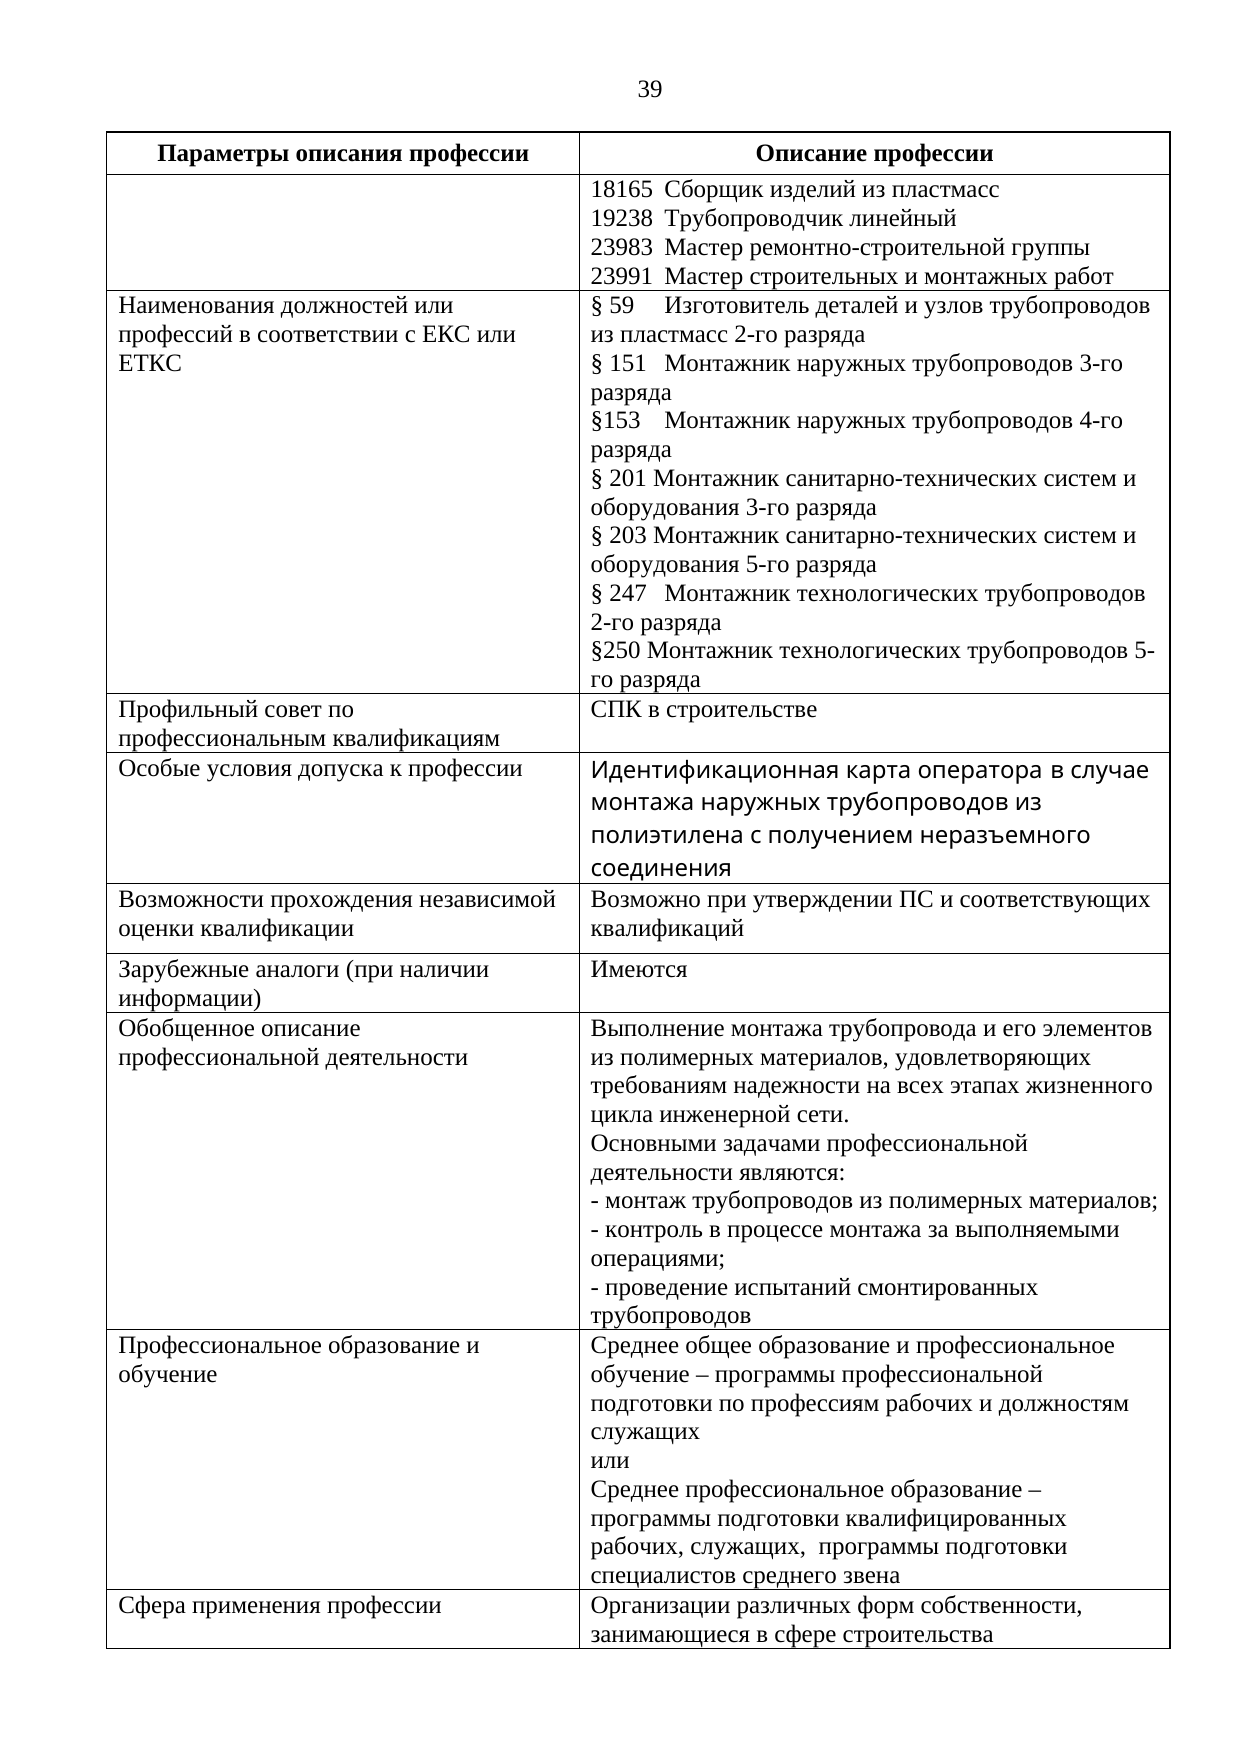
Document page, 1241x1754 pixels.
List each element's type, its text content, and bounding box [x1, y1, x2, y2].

table_cell Профессиональное образование и обучение [107, 1330, 579, 1589]
table_cell Выполнение монтажа трубопровода и его элементов из полимерных материалов, удовлетворяющих требованиям надежности на всех этапах жизненного цикла инженерной сети. Основными задачами профессиональной деятельности являются: - монтаж трубопроводов из полимерных материалов; - контроль в процессе монтажа за выполняемыми операциями; - проведение испытаний смонтированных трубопроводов [580, 1013, 1169, 1329]
table_cell Особые условия допуска к профессии [107, 753, 579, 883]
table_cell Сфера применения профессии [107, 1590, 579, 1647]
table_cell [107, 175, 579, 289]
table_cell Возможно при утверждении ПС и соответствующих квалификаций [580, 884, 1169, 953]
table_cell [580, 175, 1169, 289]
table_cell Организации различных форм собственности, занимающиеся в сфере строительства [580, 1590, 1169, 1647]
table_cell Обобщенное описание профессиональной деятельности [107, 1013, 579, 1329]
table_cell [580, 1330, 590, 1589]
table_cell Имеются [580, 954, 1169, 1012]
table_cell Наименования должностей или профессий в соответствии с ЕКС или ЕТКС [107, 291, 579, 693]
table_header Параметры описания профессии [107, 133, 579, 173]
table_cell Идентификационная карта оператора в случае монтажа наружных трубопроводов из полиэтилена с получением неразъемного соединения [732, 753, 1169, 883]
table_cell Возможности прохождения независимой оценки квалификации [107, 884, 579, 953]
table_cell Профильный совет по профессиональным квалификациям [107, 694, 579, 752]
table_cell § 59 Изготовитель деталей и узлов трубопроводов из пластмасс 2-го разряда § 151 Монтажник наружных трубопроводов 3-го разряда §153 Монтажник наружных трубопроводов 4-го разряда § 201 Монтажник санитарно-технических систем и оборудования 3-го разряда § 203 Монтажник санитарно-технических систем и оборудования 5-го разряда § 247 Монтажник технологических трубопроводов 2-го разряда §250 Монтажник технологических трубопроводов 5-го разряда [580, 291, 1169, 693]
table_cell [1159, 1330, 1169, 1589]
table_cell Зарубежные аналоги (при наличии информации) [107, 954, 579, 1012]
table_header Описание профессии [580, 133, 1169, 173]
table_cell СПК в строительстве [580, 694, 1169, 752]
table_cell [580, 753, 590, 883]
